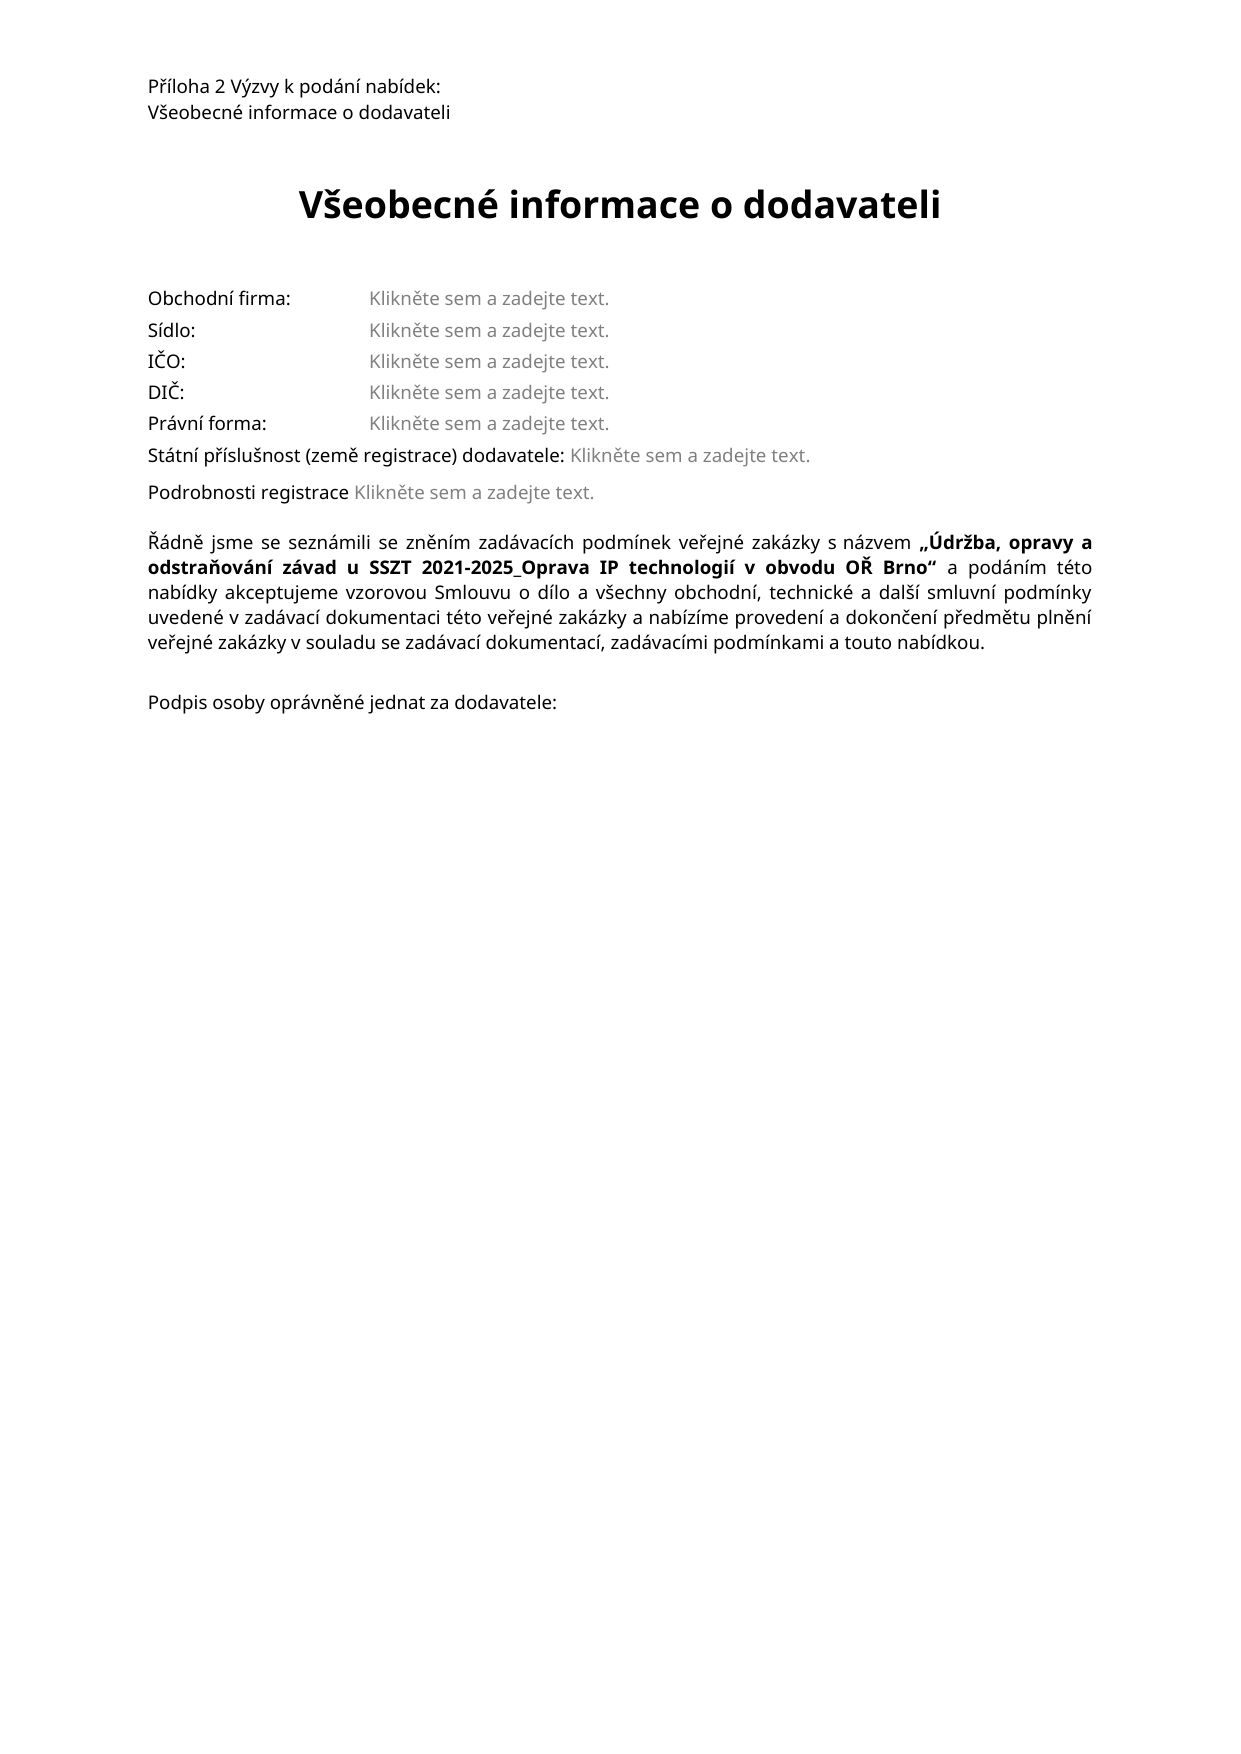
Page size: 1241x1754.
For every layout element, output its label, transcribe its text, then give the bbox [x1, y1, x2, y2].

text Podrobnosti registrace [148, 479, 1093, 504]
title Všeobecné informace o dodavateli [148, 178, 1093, 229]
text Řádně jsme se seznámili se zněním zadávacích podmínek veřejné zakázky s názvem „Údržba, opravy a odstraňování závad u SSZT 2021-2025_Oprava IP technologií v obvodu OŘ Brno“ a podáním této nabídky akceptujeme vzorovou Smlouvu o dílo a všechny obchodní, technické a další smluvní podmínky uvedené v zadávací dokumentaci této veřejné zakázky a nabízíme provedení a dokončení předmětu plnění veřejné zakázky v souladu se zadávací dokumentací, zadávacími podmínkami a touto nabídkou. [148, 529, 1093, 654]
text Státní příslušnost (země registrace) dodavatele: [148, 442, 1093, 467]
text IČO: [148, 348, 1093, 373]
text Právní forma: [148, 411, 1093, 436]
text Sídlo: [148, 317, 1093, 342]
text Podpis osoby oprávněné jednat za dodavatele: [148, 689, 1093, 715]
text DIČ: [148, 379, 1093, 404]
text Obchodní firma: [148, 286, 1093, 311]
